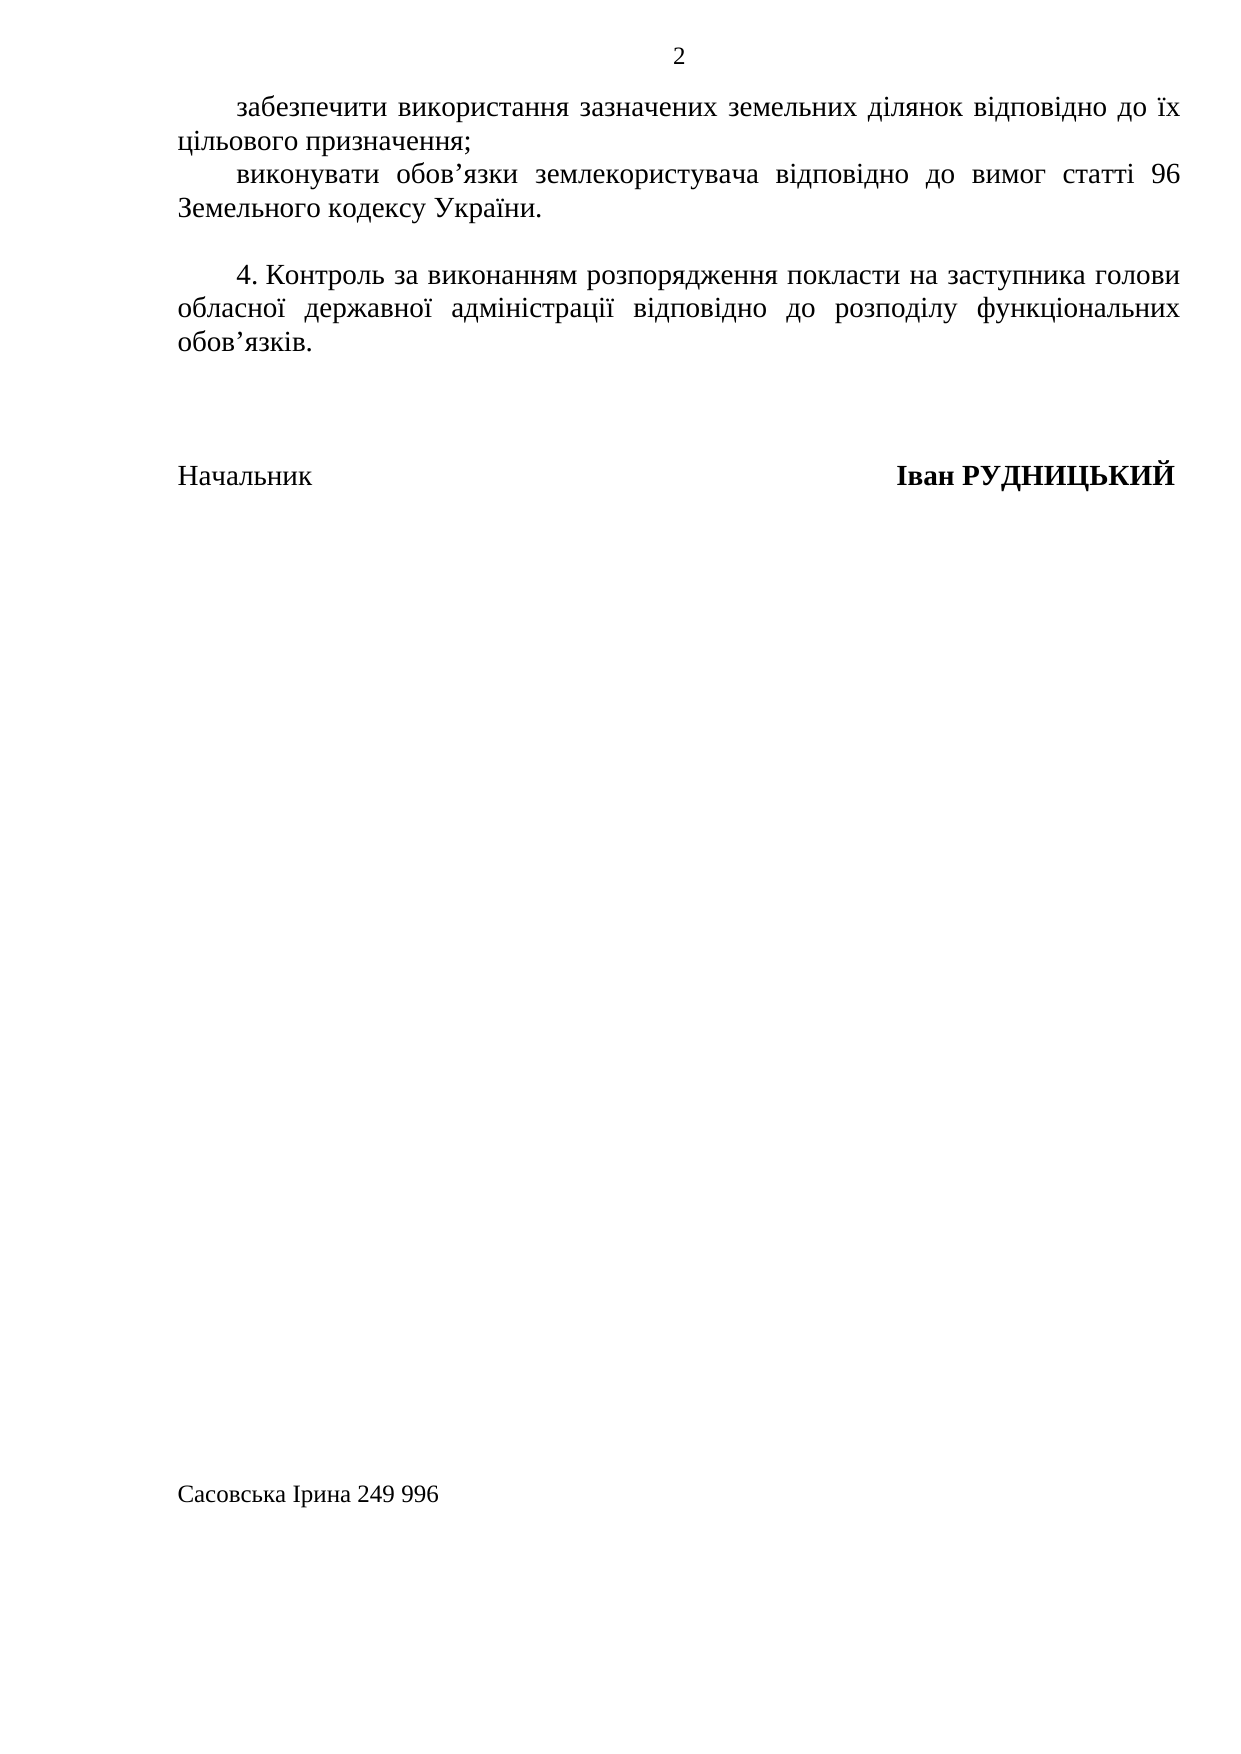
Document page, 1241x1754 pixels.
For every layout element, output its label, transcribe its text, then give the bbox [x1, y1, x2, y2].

text виконувати обов’язки землекористувача відповідно до вимог статті 96 Земельного кодексу України. [177, 156, 1181, 223]
text Начальник Іван РУДНИЦЬКИЙ [177, 458, 1181, 492]
text Сасовська Ірина 249 996 [177, 1479, 1181, 1508]
text 4. Контроль за виконанням розпорядження покласти на заступника голови обласної державної адміністрації відповідно до розподілу функціональних обов’язків. [177, 257, 1181, 358]
text забезпечити використання зазначених земельних ділянок відповідно до їх цільового призначення; [177, 89, 1181, 156]
